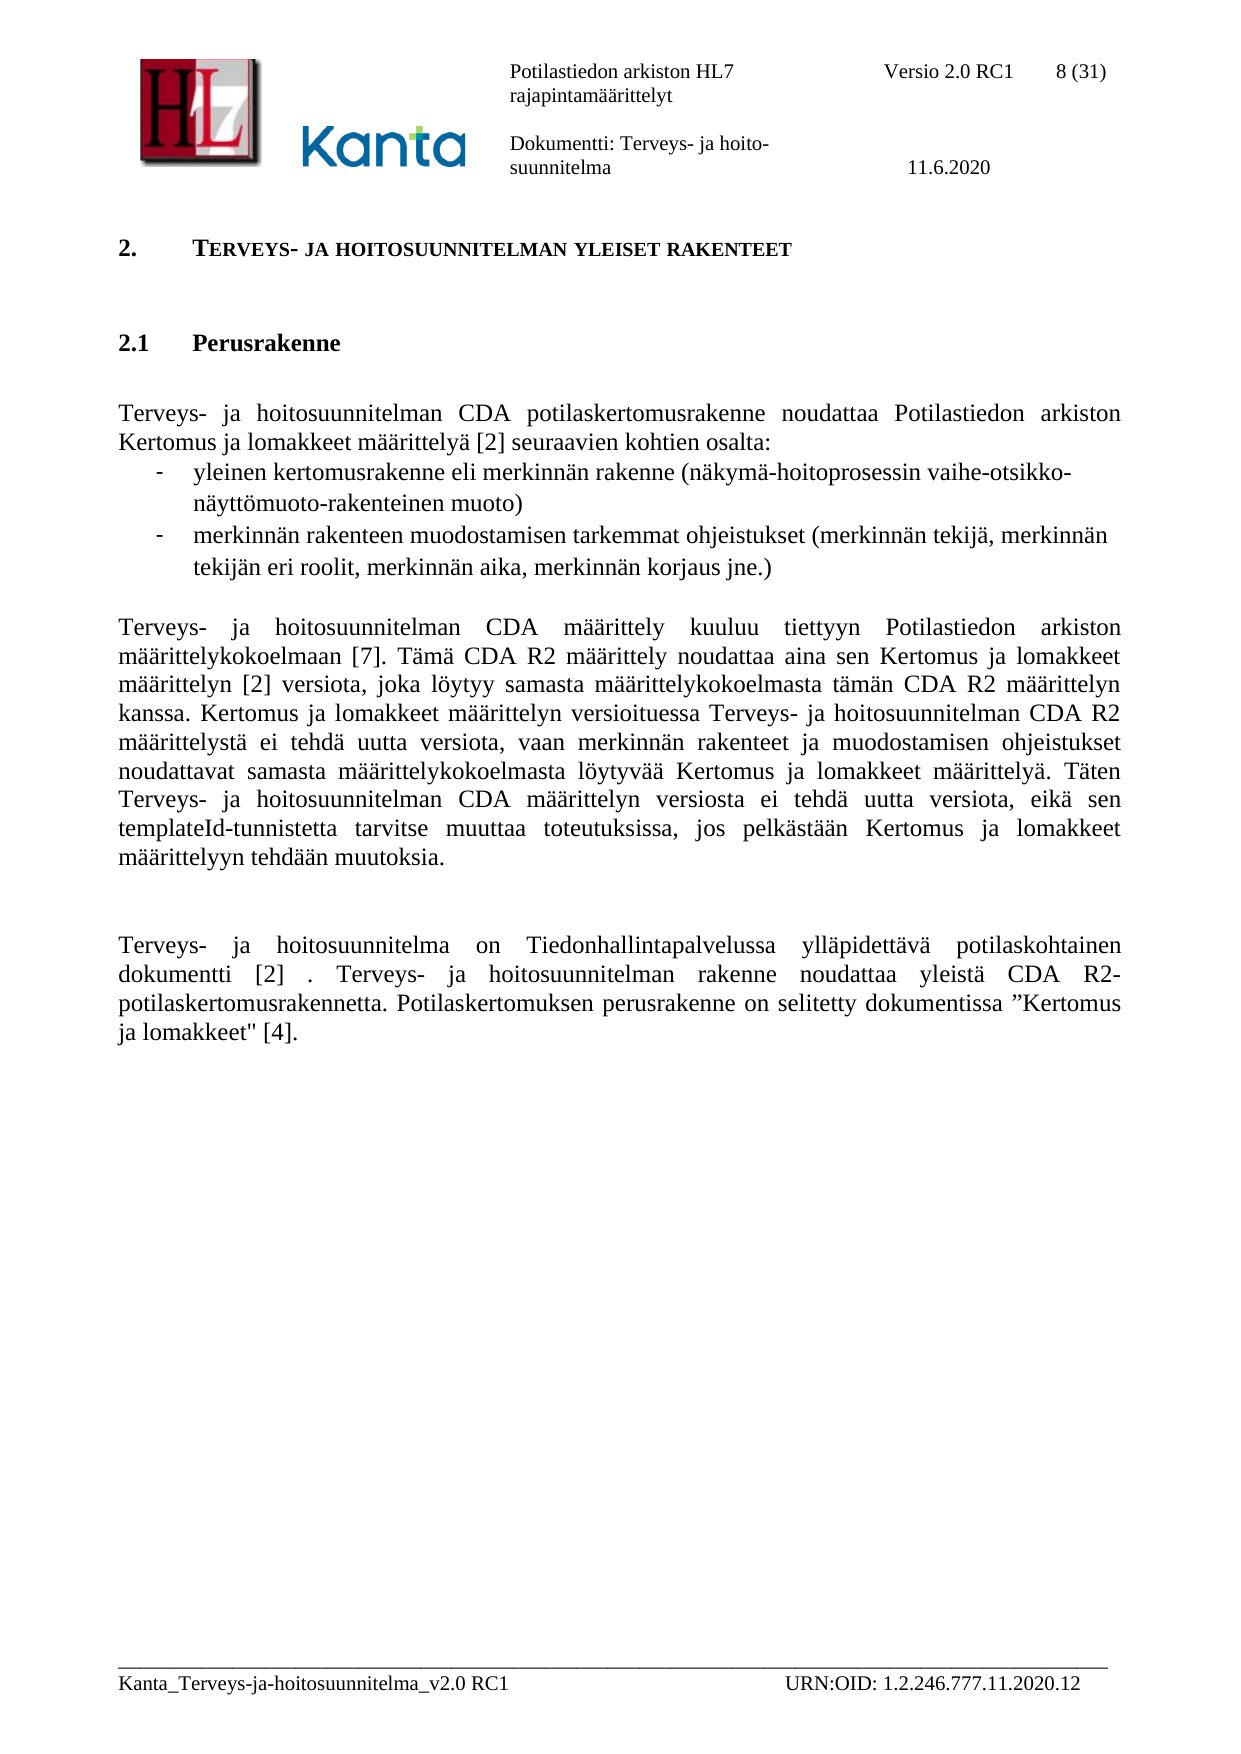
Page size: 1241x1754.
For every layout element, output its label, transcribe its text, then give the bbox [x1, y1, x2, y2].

text Terveys- ja hoitosuunnitelman CDA määrittely kuuluu tiettyyn Potilastiedon arkiston määrittelykokoelmaan [7]. Tämä CDA R2 määrittely noudattaa aina sen Kertomus ja lomakkeet määrittelyn [2] versiota, joka löytyy samasta määrittelykokoelmasta tämän CDA R2 määrittelyn kanssa. Kertomus ja lomakkeet määrittelyn versioituessa Terveys- ja hoitosuunnitelman CDA R2 määrittelystä ei tehdä uutta versiota, vaan merkinnän rakenteet ja muodostamisen ohjeistukset noudattavat samasta määrittelykokoelmasta löytyvää Kertomus ja lomakkeet määrittelyä. Täten Terveys- ja hoitosuunnitelman CDA määrittelyn versiosta ei tehdä uutta versiota, eikä sen templateId-tunnistetta tarvitse muuttaa toteutuksissa, jos pelkästään Kertomus ja lomakkeet määrittelyyn tehdään muutoksia. [118, 612, 1122, 871]
list yleinen kertomusrakenne eli merkinnän rakenne (näkymä-hoitoprosessin vaihe-otsikko-näyttömuoto-rakenteinen muoto) [156, 456, 1122, 517]
list merkinnän rakenteen muodostamisen tarkemmat ohjeistukset (merkinnän tekijä, merkinnän tekijän eri roolit, merkinnän aika, merkinnän korjaus jne.) [156, 519, 1122, 581]
subtitle Perusrakenne [118, 328, 1122, 357]
subtitle Terveys- ja hoitosuunnitelman yleiset rakenteet [118, 233, 1122, 262]
picture [302, 126, 466, 167]
text Terveys- ja hoitosuunnitelman CDA potilaskertomusrakenne noudattaa Potilastiedon arkiston Kertomus ja lomakkeet määrittelyä [2] seuraavien kohtien osalta: [118, 398, 1122, 456]
picture [140, 59, 263, 167]
text Terveys- ja hoitosuunnitelma on Tiedonhallintapalvelussa ylläpidettävä potilaskohtainen dokumentti [2] . Terveys- ja hoitosuunnitelman rakenne noudattaa yleistä CDA R2-potilaskertomusrakennetta. Potilaskertomuksen perusrakenne on selitetty dokumentissa ”Kertomus ja lomakkeet" [4]. [118, 931, 1122, 1046]
